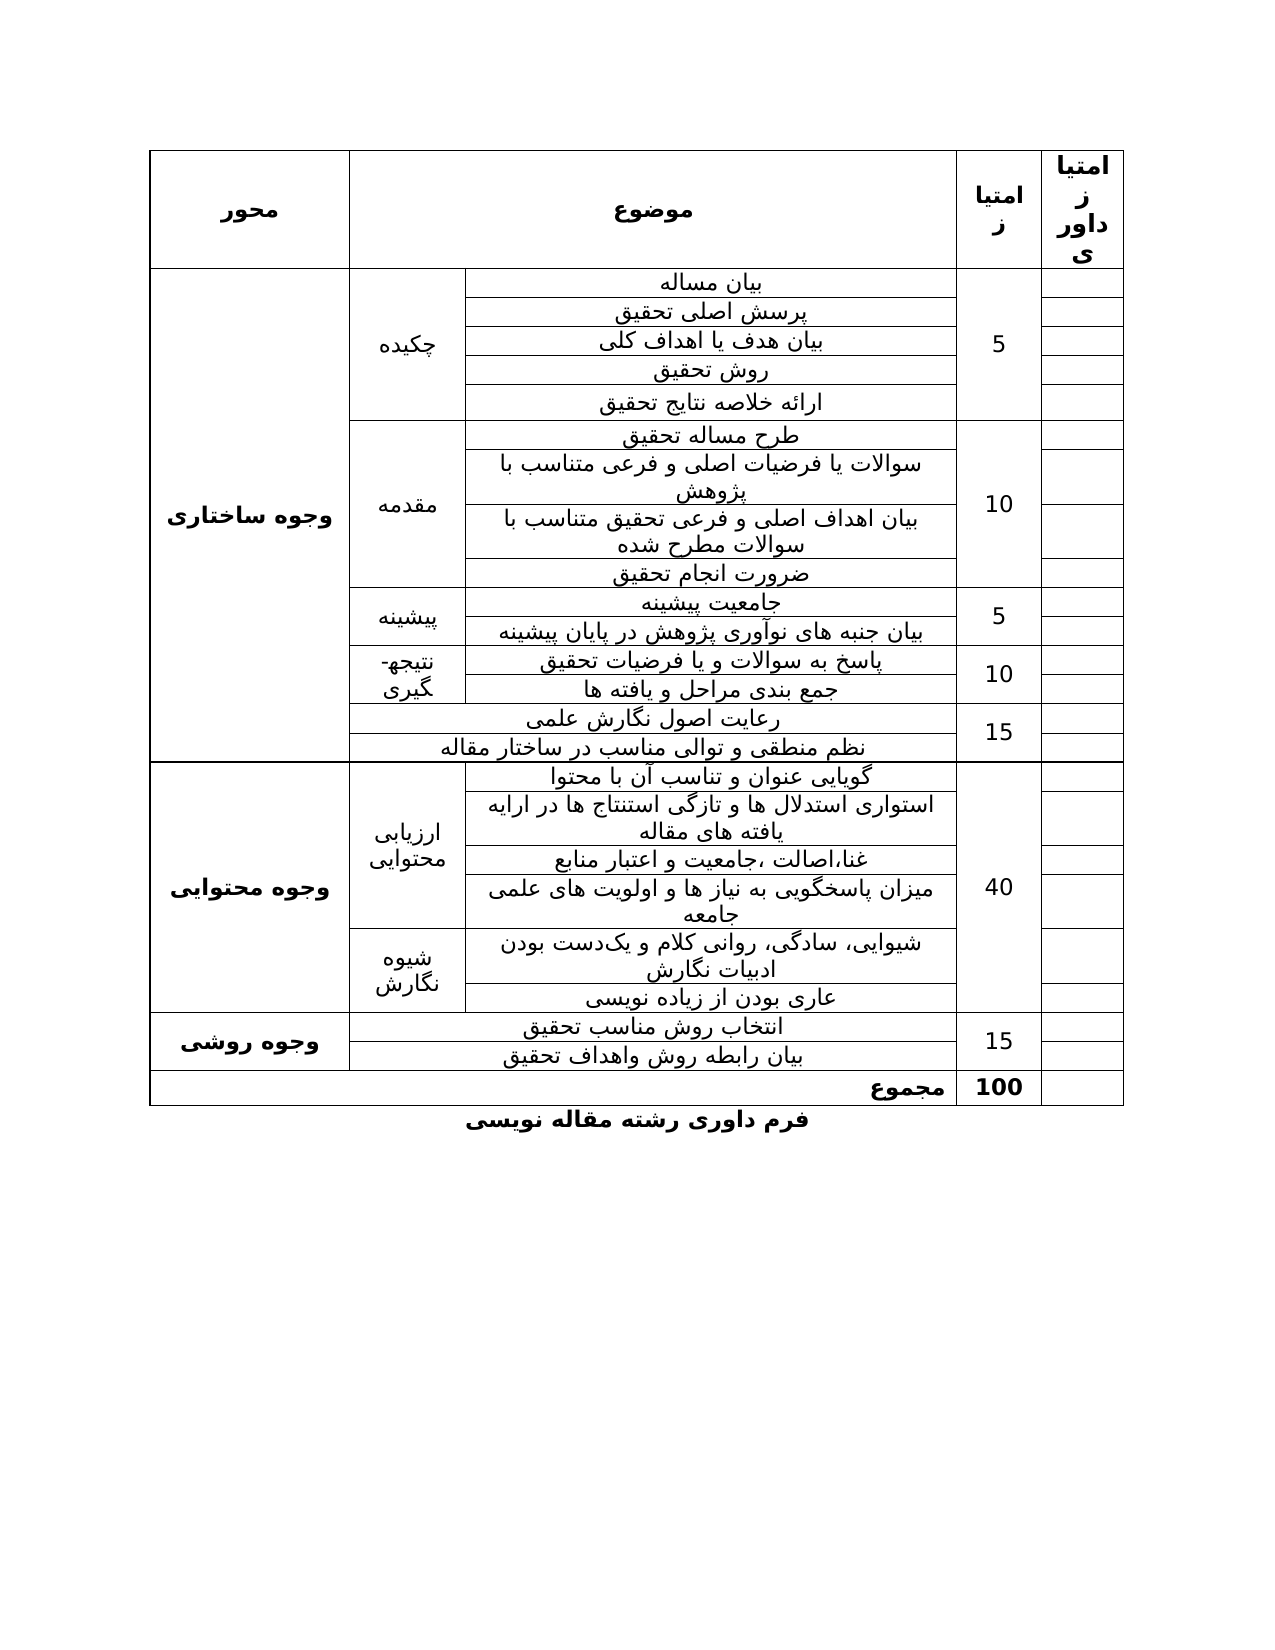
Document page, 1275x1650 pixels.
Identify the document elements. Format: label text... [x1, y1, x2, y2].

table_cell نظم منطقی و توالی مناسب در ساختار مقاله [350, 734, 956, 761]
table_cell جامعیت پیشینه [466, 588, 956, 616]
table_cell مقدمه [350, 421, 465, 587]
table_cell [1042, 617, 1123, 645]
table_cell [1042, 327, 1123, 355]
table_cell [1042, 588, 1123, 616]
table_cell [1042, 385, 1123, 420]
table_cell [1042, 559, 1123, 587]
table_cell طرح مساله تحقیق [466, 421, 956, 449]
table_cell ارزیابی محتوایی [350, 763, 465, 928]
table_cell [1042, 646, 1123, 674]
table_cell 15 [957, 704, 1041, 761]
table_cell جمع بندی مراحل و یافته ها [466, 675, 956, 703]
table_cell [1042, 1013, 1123, 1041]
table_cell وجوه ساختاری [151, 269, 349, 761]
table_cell وجوه محتوایی [151, 763, 349, 1012]
table_cell شیوایی، سادگی، روانی کلام و یک‌دست بودن ادبیات نگارش [466, 929, 956, 983]
table_cell 10 [957, 421, 1041, 587]
table_cell پاسخ به سوالات و یا فرضیات تحقیق [466, 646, 956, 674]
table_cell سوالات یا فرضیات اصلی و فرعی متناسب با پژوهش [466, 450, 956, 504]
table_cell ارائه خلاصه نتایج تحقیق [466, 385, 956, 420]
table_header محور [151, 151, 349, 268]
table_cell [1042, 298, 1123, 326]
table_cell بیان مساله [466, 269, 956, 297]
table_cell استواری استدلال ها و تازگی استنتاج ها در ارایه یافته های مقاله [466, 792, 956, 845]
table_cell پرسش اصلی تحقیق [466, 298, 956, 326]
table_cell [1042, 704, 1123, 732]
table_cell 5 [957, 588, 1041, 645]
table_cell گویایی عنوان و تناسب آن با محتوا [466, 763, 956, 791]
table_cell 40 [957, 763, 1041, 1012]
table_header موضوع [350, 151, 956, 268]
table_cell [1042, 763, 1123, 791]
table_cell بیان اهداف اصلی و فرعی تحقیق متناسب با سوالات مطرح شده [466, 505, 956, 558]
table_cell بیان هدف یا اهداف کلی [466, 327, 956, 355]
table_cell [1042, 984, 1123, 1012]
table_cell [1042, 269, 1123, 297]
table_cell [1042, 675, 1123, 703]
table_cell 10 [957, 646, 1041, 703]
table_cell غنا،اصالت ،جامعیت و اعتبار منابع [466, 846, 956, 874]
table_cell رعایت اصول نگارش علمی [350, 704, 956, 732]
table_cell میزان پاسخگویی به نیاز ها و اولویت های علمی جامعه [466, 875, 956, 928]
table_cell [1042, 421, 1123, 449]
table_cell ضرورت انجام تحقیق [466, 559, 956, 587]
text فرم داوری رشته مقاله نویسی [150, 1106, 1125, 1132]
table_cell چکیده [350, 269, 465, 420]
table_cell 5 [957, 269, 1041, 420]
table_cell روش تحقیق [466, 356, 956, 384]
table_cell [1042, 734, 1123, 761]
table_header امتیاز [957, 151, 1041, 268]
table_cell بیان رابطه روش واهداف تحقیق [350, 1042, 956, 1070]
table_cell [1042, 846, 1123, 874]
table_cell وجوه روشی [151, 1013, 349, 1070]
table_cell مجموع [151, 1071, 956, 1105]
table_cell [1042, 450, 1123, 504]
table_header امتیاز داوری [1042, 151, 1123, 268]
table_cell بیان جنبه های نوآوری پژوهش در پایان پیشینه [466, 617, 956, 645]
table_cell پیشینه [350, 588, 465, 645]
table_cell [1042, 929, 1123, 983]
table_cell [1042, 505, 1123, 558]
table_cell [1042, 792, 1123, 845]
table_cell 100 [957, 1071, 1041, 1105]
table_cell [1042, 1071, 1123, 1105]
table_cell 15 [957, 1013, 1041, 1070]
table_cell [1042, 875, 1123, 928]
table_cell عاری بودن از زیاده نویسی [466, 984, 956, 1012]
table_cell [1042, 356, 1123, 384]
table_cell شیوه نگارش [350, 929, 465, 1012]
table_cell [1042, 1042, 1123, 1070]
table_cell نتیجهگیری [350, 646, 465, 703]
table_cell انتخاب روش مناسب تحقیق [350, 1013, 956, 1041]
